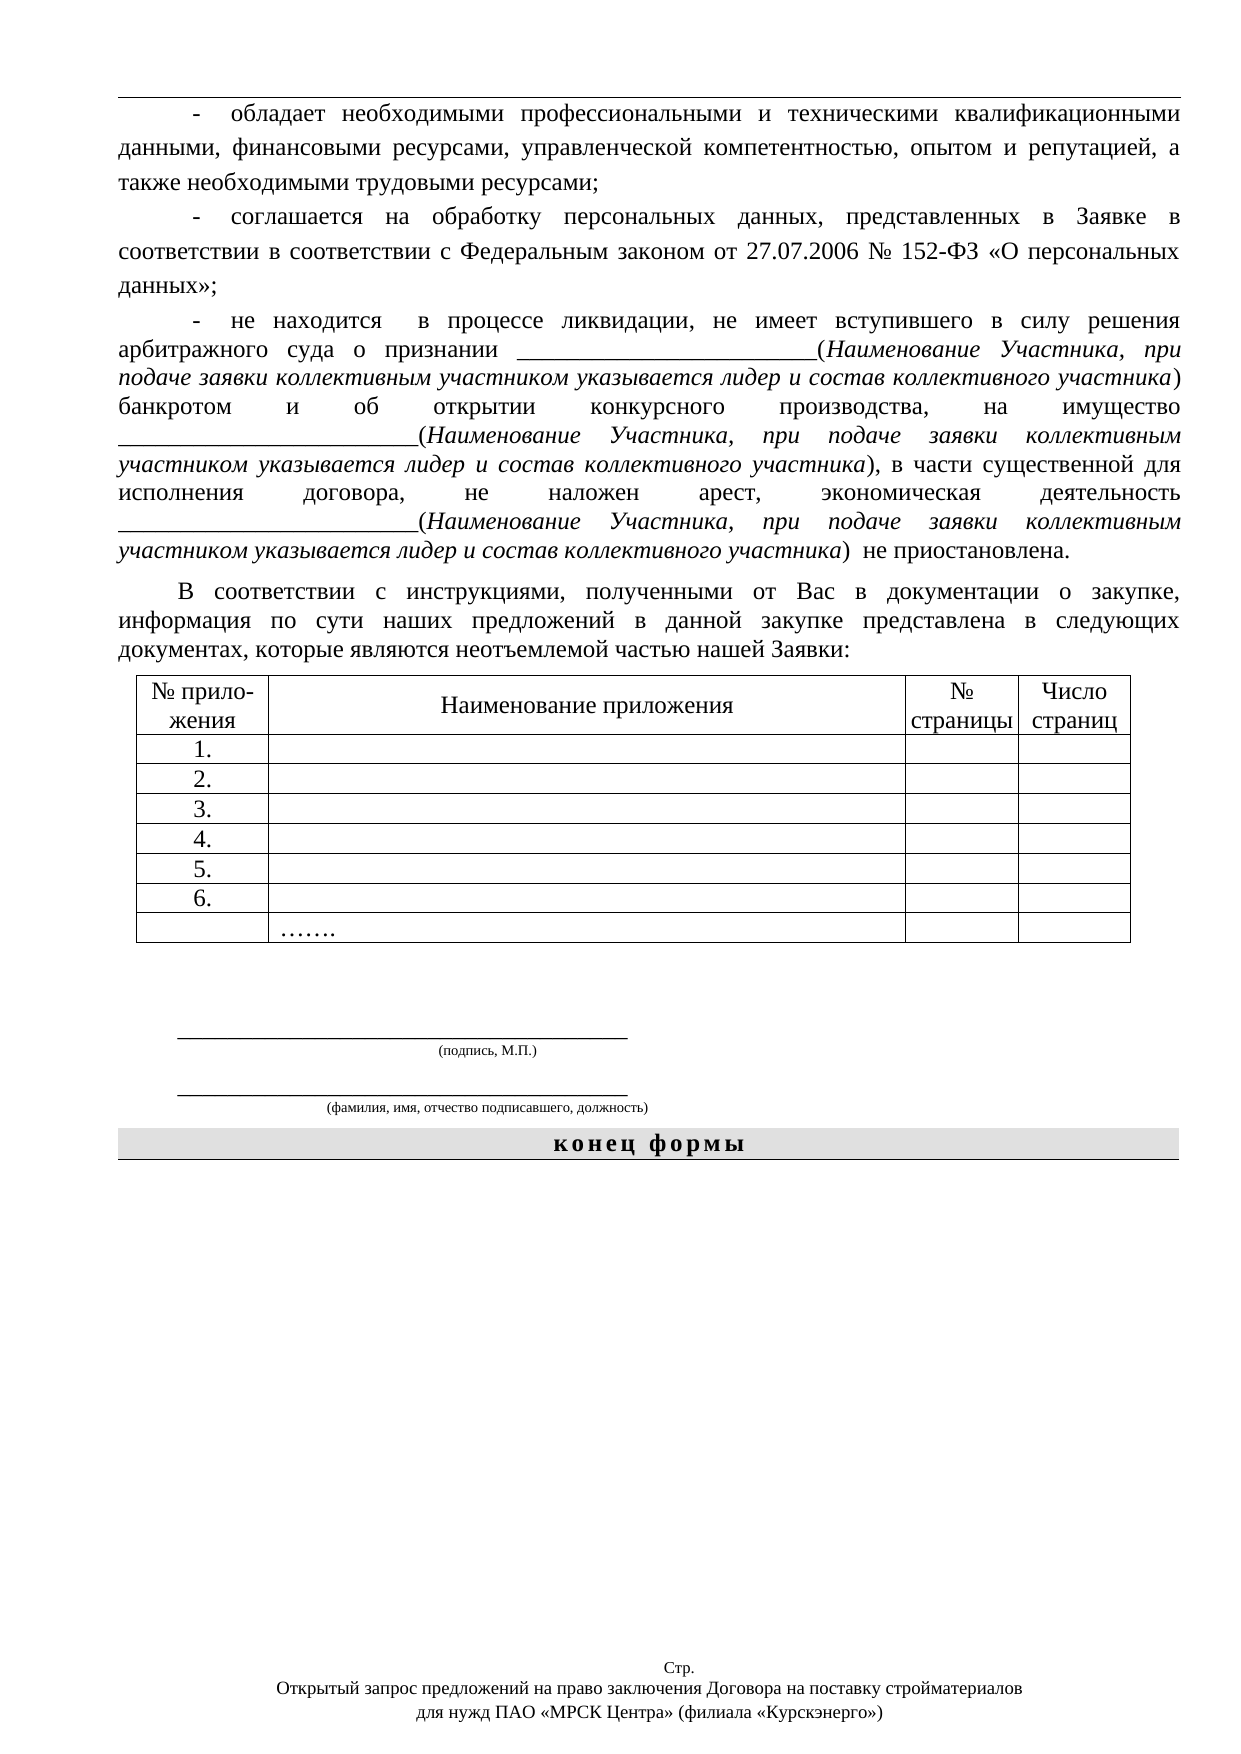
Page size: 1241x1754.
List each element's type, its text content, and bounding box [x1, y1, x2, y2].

table_cell [1019, 854, 1130, 882]
table_header Число страниц [1019, 676, 1130, 733]
table_cell [906, 854, 1018, 882]
table_cell [269, 884, 905, 912]
table_cell [1019, 884, 1130, 912]
table_cell [906, 794, 1018, 823]
table_cell [906, 735, 1018, 763]
table_cell [1019, 764, 1130, 793]
table_cell [906, 913, 1018, 942]
table_cell [1019, 824, 1130, 853]
table_cell 1. [137, 735, 268, 763]
table_cell [269, 735, 905, 763]
table_cell [269, 764, 905, 793]
table_cell [906, 764, 1018, 793]
table_cell 5. [137, 854, 268, 882]
table_cell [269, 854, 905, 882]
table_cell [137, 913, 268, 942]
table_cell [1019, 735, 1130, 763]
table_cell 3. [137, 794, 268, 823]
table_cell 4. [137, 824, 268, 853]
list не находится в процессе ликвидации, не имеет вступившего в силу решения арбитражного суда о признании ________________________(Наименование Участника, при подаче заявки коллективным участником указывается лидер и состав коллективного участника) банкротом и об открытии конкурсного производства, на имущество ________________________(Наименование Участника, при подаче заявки коллективным участником указывается лидер и состав коллективного участника), в части существенной для исполнения договора, не наложен арест, экономическая деятельность ________________________(Наименование Участника, при подаче заявки коллективным участником указывается лидер и состав коллективного участника) не приостановлена. [118, 305, 1181, 564]
text ____________________________________ [118, 1071, 1181, 1099]
text (подпись, М.П.) [118, 1042, 797, 1071]
table_cell 6. [137, 884, 268, 912]
table_header № страницы [906, 676, 1018, 733]
table_cell [1019, 913, 1130, 942]
list обладает необходимыми профессиональными и техническими квалификационными данными, финансовыми ресурсами, управленческой компетентностью, опытом и репутацией, а также необходимыми трудовыми ресурсами; [118, 98, 1181, 196]
table_cell 2. [137, 764, 268, 793]
table_cell [1019, 794, 1130, 823]
text ____________________________________ [118, 1013, 1181, 1042]
table_cell ……. [269, 913, 905, 942]
text конец формы [118, 1128, 1179, 1159]
table_header № прило-жения [137, 676, 268, 733]
table_header Наименование приложения [269, 676, 905, 733]
table_cell [906, 824, 1018, 853]
table_cell [269, 794, 905, 823]
text (фамилия, имя, отчество подписавшего, должность) [118, 1099, 797, 1128]
text В соответствии с инструкциями, полученными от Вас в документации о закупке, информация по сути наших предложений в данной закупке представлена в следующих документах, которые являются неотъемлемой частью нашей Заявки: [118, 576, 1181, 662]
table_cell [269, 824, 905, 853]
table_cell [906, 884, 1018, 912]
list соглашается на обработку персональных данных, представленных в Заявке в соответствии в соответствии с Федеральным законом от 27.07.2006 № 152-ФЗ «О персональных данных»; [118, 201, 1181, 299]
